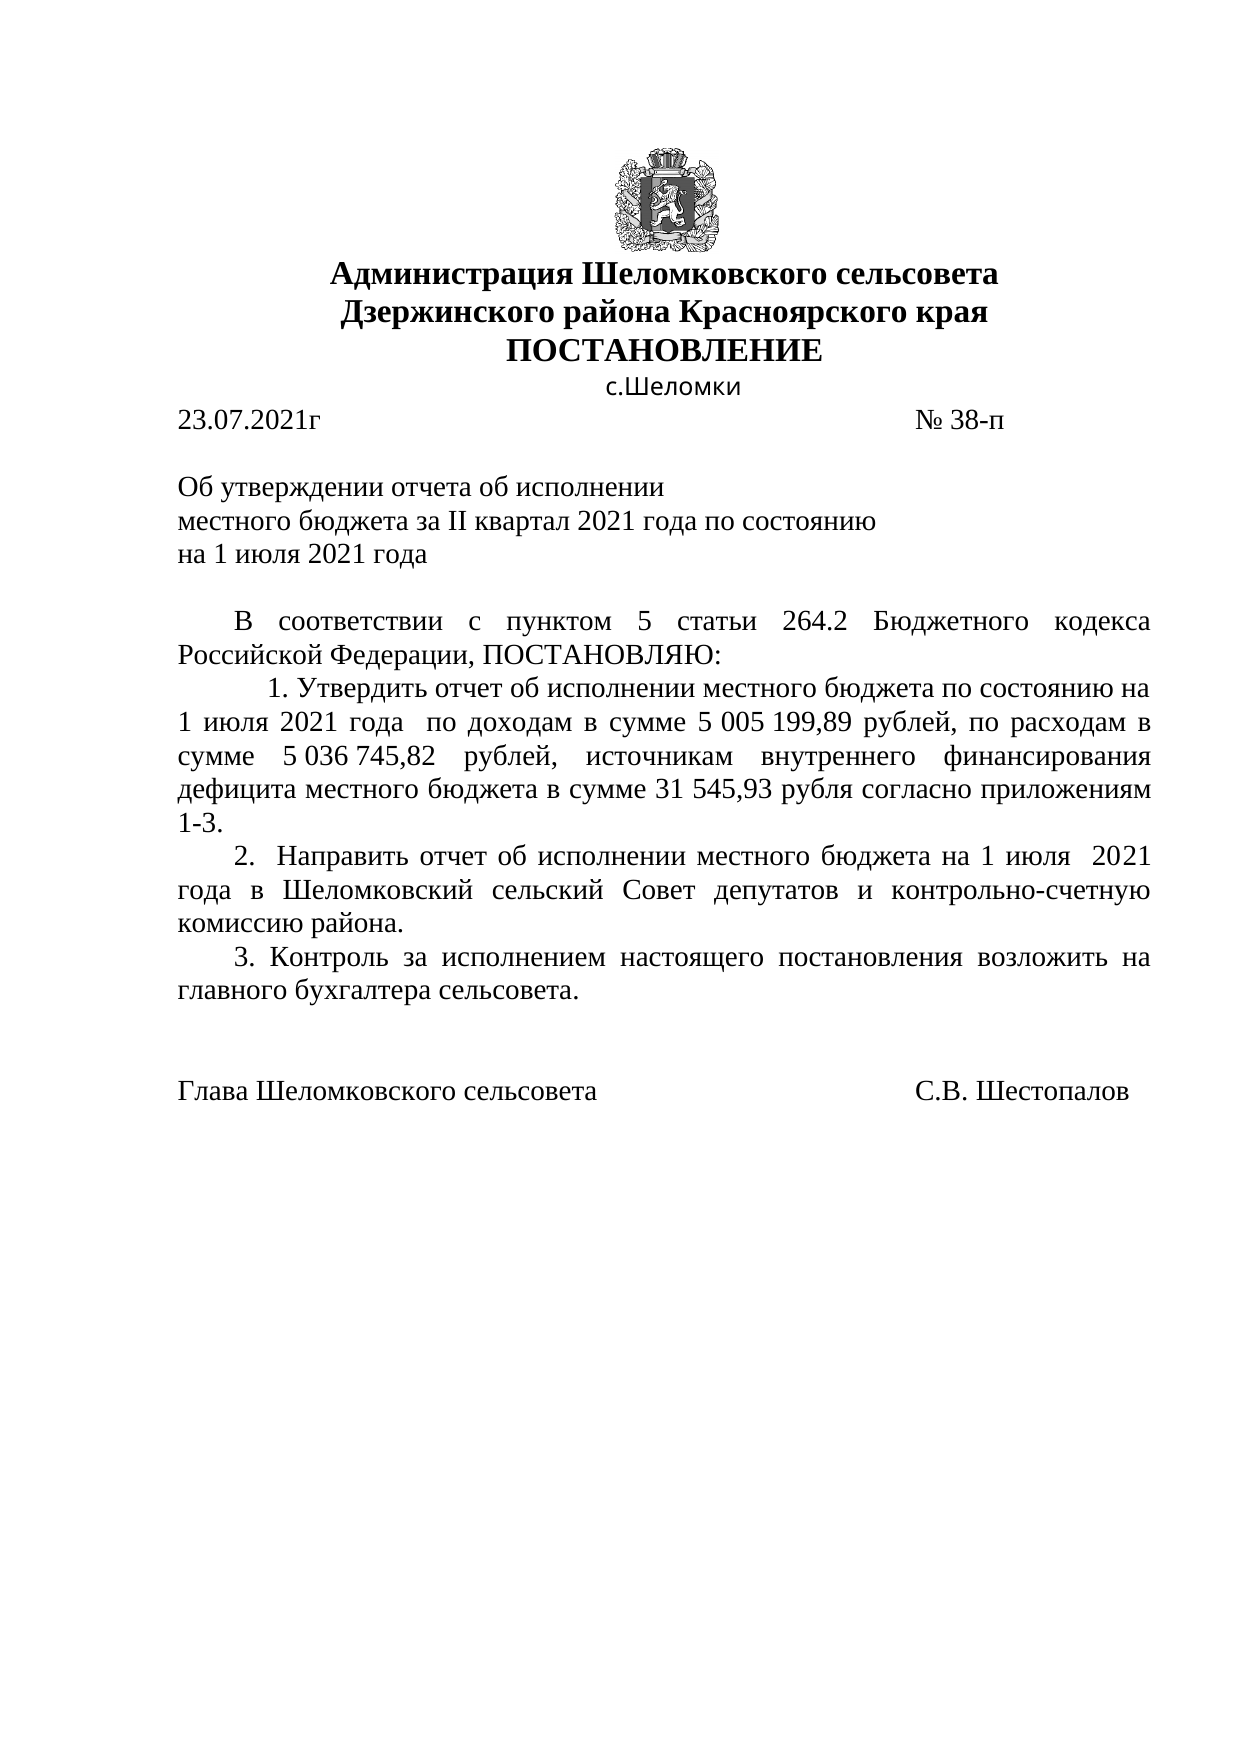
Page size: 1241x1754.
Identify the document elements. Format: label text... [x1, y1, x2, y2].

text 2. Направить отчет об исполнении местного бюджета на 1 июля 2021 года в Шеломковский сельский Совет депутатов и контрольно-счетную комиссию района. [177, 838, 1152, 939]
text на 1 июля 2021 года [177, 536, 1152, 570]
text Администрация Шеломковского сельсовета [177, 118, 1152, 292]
text 3. Контроль за исполнением настоящего постановления возложить на главного бухгалтера сельсовета. [177, 939, 1152, 1006]
text 1. Утвердить отчет об исполнении местного бюджета по состоянию на 1 июля 2021 года по доходам в сумме 5 005 199,89 рублей, по расходам в сумме 5 036 745,82 рублей, источникам внутреннего финансирования дефицита местного бюджета в сумме 31 545,93 рубля согласно приложениям 1-3. [177, 671, 1152, 838]
text местного бюджета за II квартал 2021 года по состоянию [177, 503, 1152, 536]
text с.Шеломки [177, 368, 1152, 402]
text В соответствии с пунктом 5 статьи 264.2 Бюджетного кодекса Российской Федерации, постановляю: [177, 603, 1152, 671]
text ПОСТАНОВЛЕНИЕ [177, 330, 1152, 368]
text Дзержинского района Красноярского края [177, 292, 1152, 330]
picture [614, 148, 720, 254]
text Об утверждении отчета об исполнении [177, 469, 1152, 503]
text 23.07.2021г № 38-п [177, 402, 1152, 436]
text Глава Шеломковского сельсовета С.В. Шестопалов [177, 1073, 1152, 1107]
